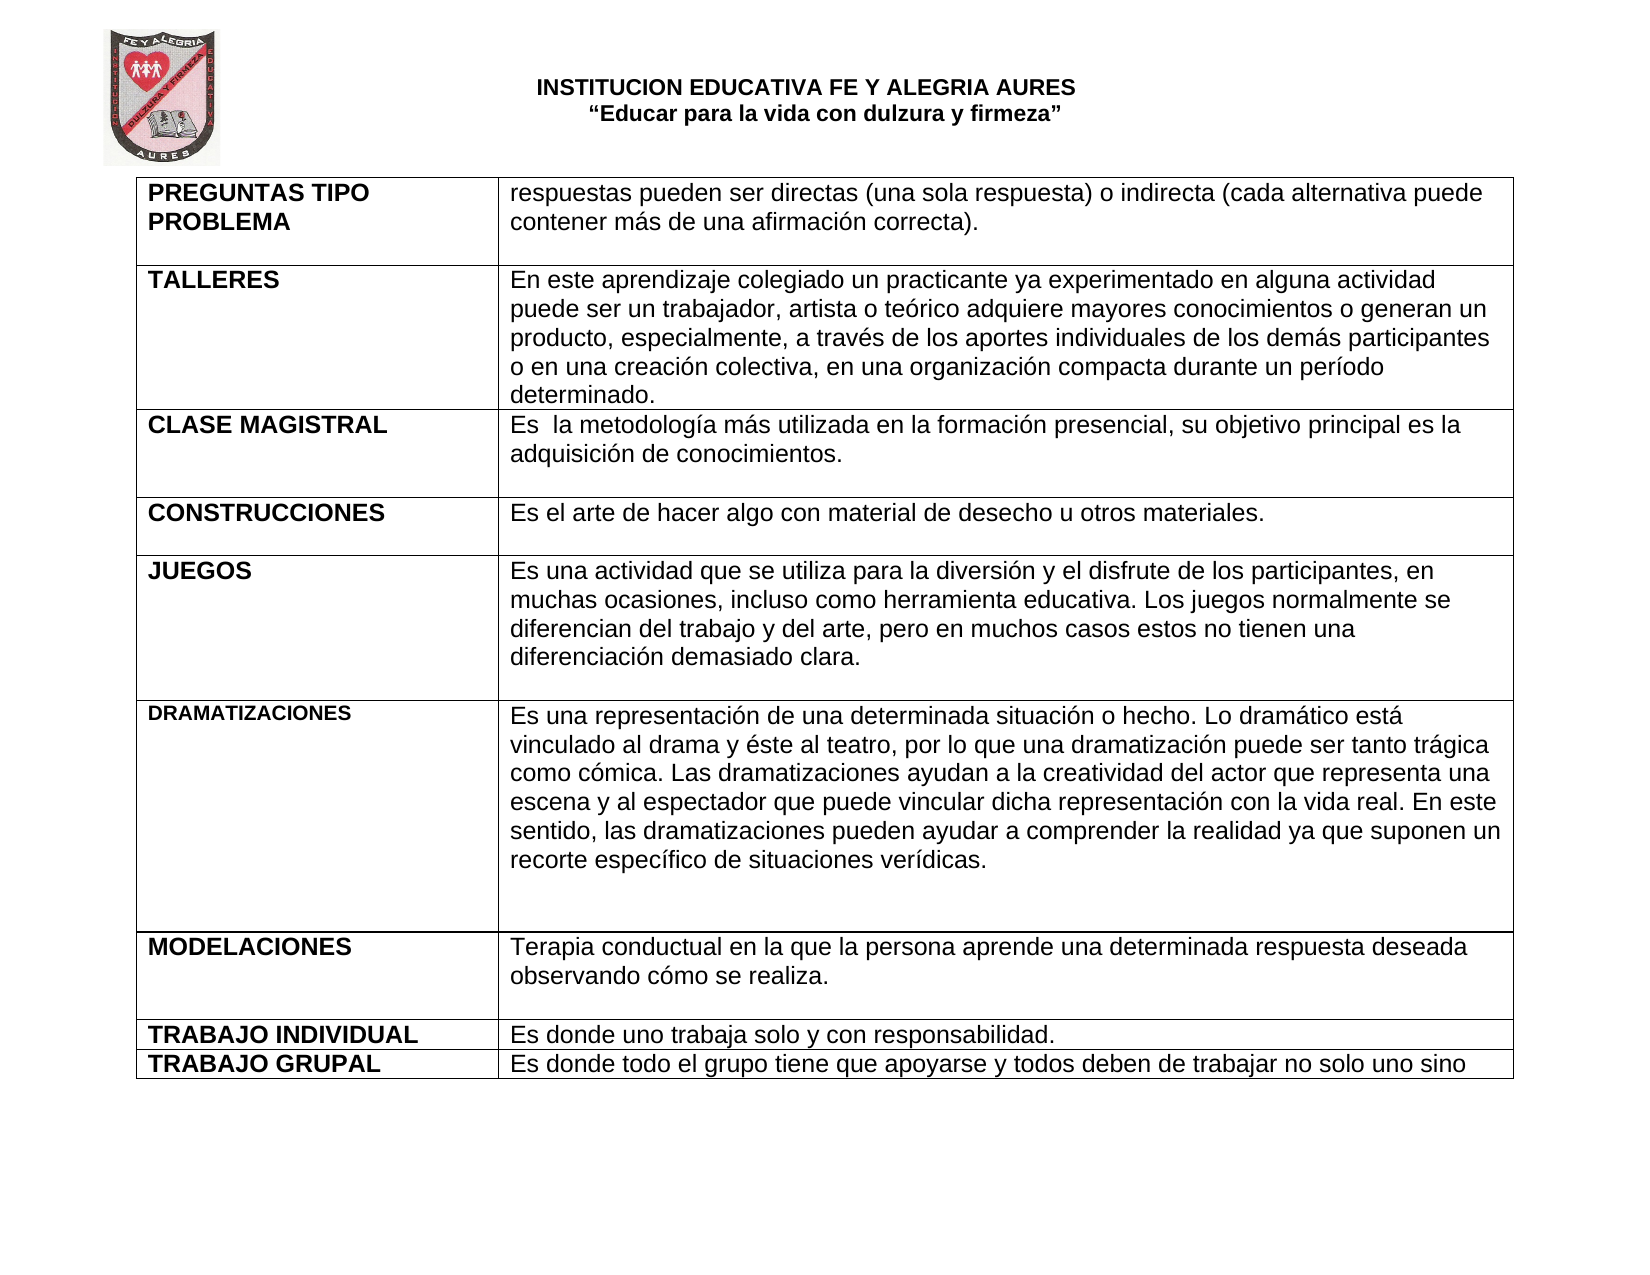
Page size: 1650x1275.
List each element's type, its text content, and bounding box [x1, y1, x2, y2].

table_cell Terapia conductual en la que la persona aprende una determinada respuesta deseada observando cómo se realiza. [499, 933, 1513, 1019]
table_cell MODELACIONES [137, 933, 498, 1019]
table_cell DRAMATIZACIONES [137, 701, 498, 931]
table_cell Es la metodología más utilizada en la formación presencial, su objetivo principal es la adquisición de conocimientos. [499, 410, 1513, 497]
table_cell JUEGOS [137, 556, 498, 700]
table_cell TALLERES [137, 266, 498, 409]
table_cell CONSTRUCCIONES [137, 498, 498, 555]
table_cell TRABAJO INDIVIDUAL [137, 1020, 498, 1048]
table_cell Es una actividad que se utiliza para la diversión y el disfrute de los participantes, en muchas ocasiones, incluso como herramienta educativa. Los juegos normalmente se diferencian del trabajo y del arte, pero en muchos casos estos no tienen una diferenciación demasiado clara. [499, 556, 1513, 700]
table_cell CLASE MAGISTRAL [137, 410, 498, 497]
table_cell En este aprendizaje colegiado un practicante ya experimentado en alguna actividad puede ser un trabajador, artista o teórico adquiere mayores conocimientos o generan un producto, especialmente, a través de los aportes individuales de los demás participantes o en una creación colectiva, en una organización compacta durante un período determinado. [499, 266, 1513, 409]
table_cell Es una representación de una determinada situación o hecho. Lo dramático está vinculado al drama y éste al teatro, por lo que una dramatización puede ser tanto trágica como cómica. Las dramatizaciones ayudan a la creatividad del actor que representa una escena y al espectador que puede vincular dicha representación con la vida real. En este sentido, las dramatizaciones pueden ayudar a comprender la realidad ya que suponen un recorte específico de situaciones verídicas. [499, 701, 1513, 931]
table_cell Es donde uno trabaja solo y con responsabilidad. [499, 1020, 1513, 1048]
table_cell INTERPRETACIÓN DE PREGUNTAS TIPO PROBLEMA [137, 178, 498, 264]
table_cell Es el arte de hacer algo con material de desecho u otros materiales. [499, 498, 1513, 555]
table_cell TRABAJO GRUPAL [137, 1050, 498, 1078]
picture [103, 29, 221, 164]
